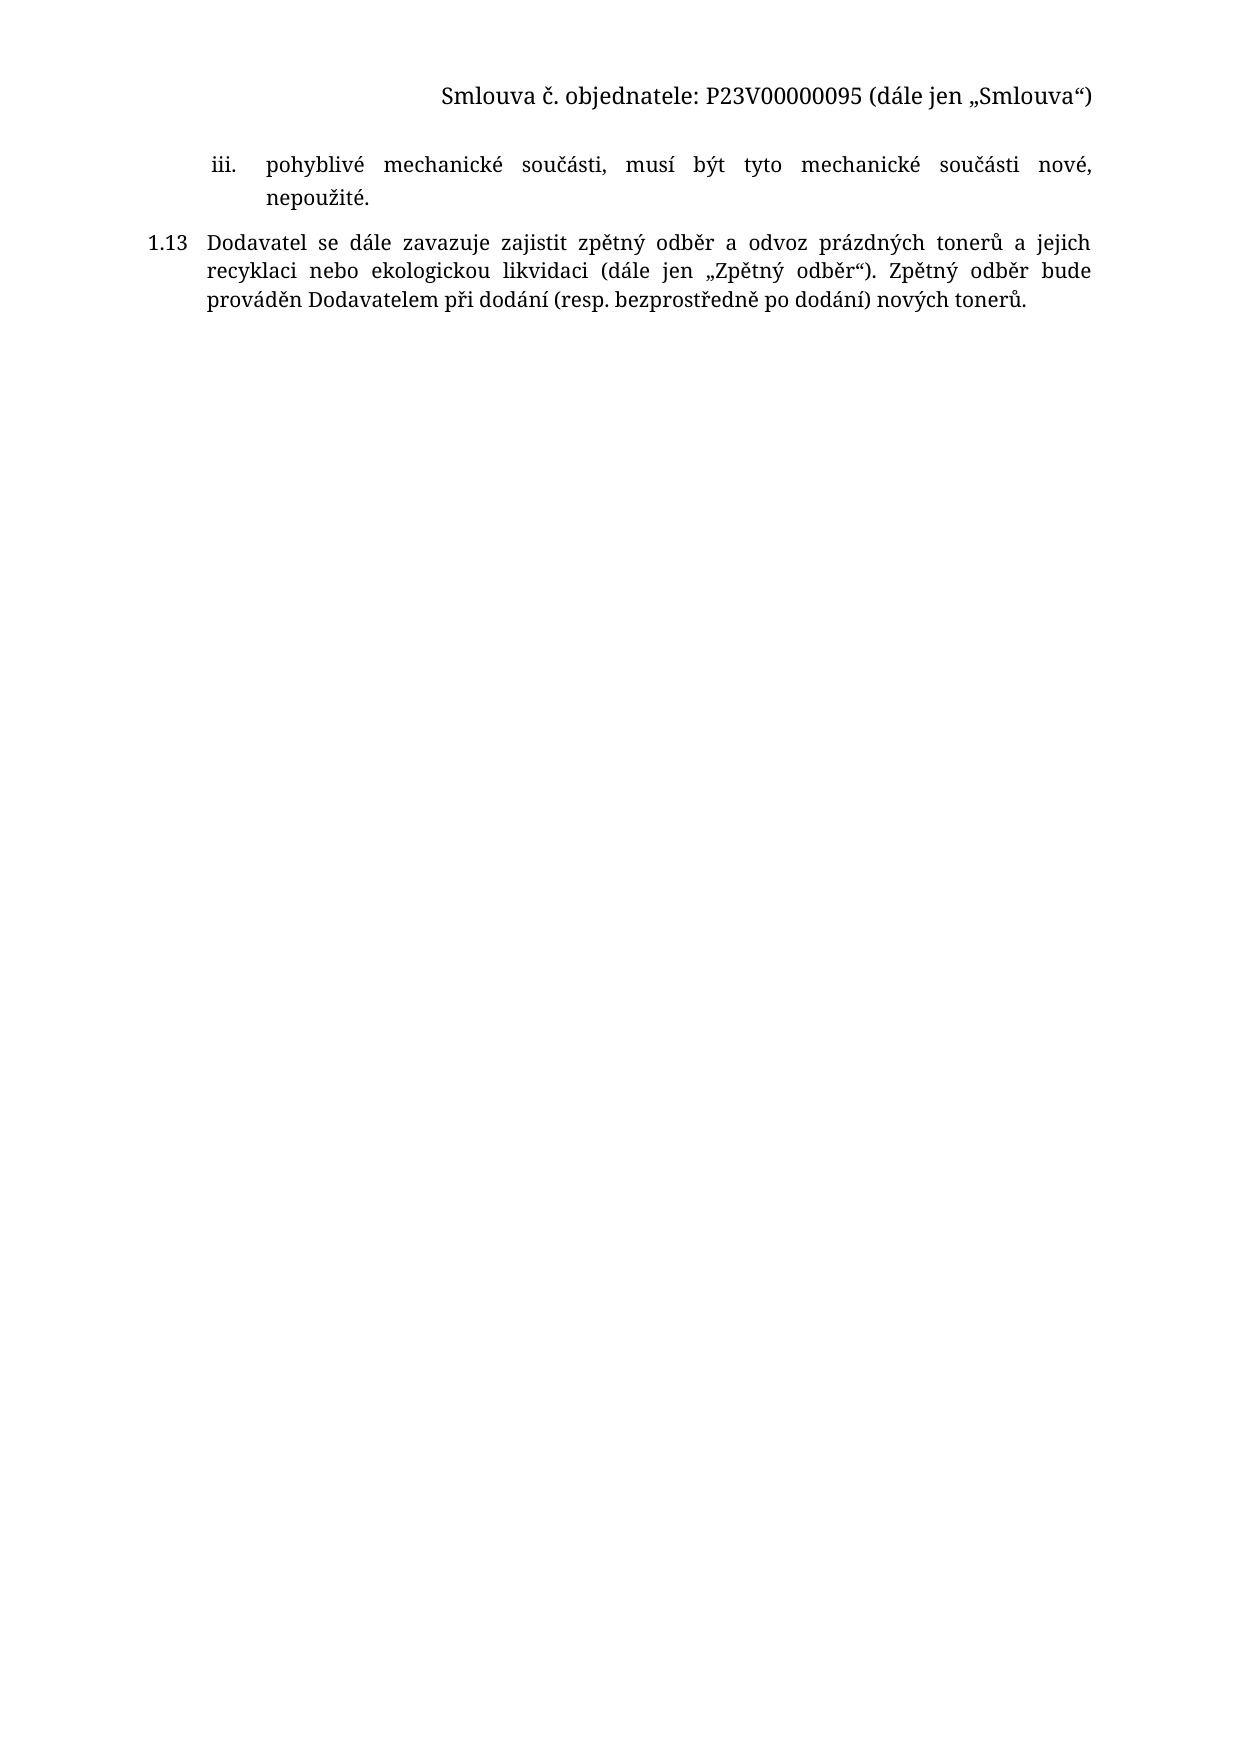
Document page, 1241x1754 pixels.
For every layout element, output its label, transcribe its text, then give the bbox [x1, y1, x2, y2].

list Dodavatel se dále zavazuje zajistit zpětný odběr a odvoz prázdných tonerů a jejich recyklaci nebo ekologickou likvidaci (dále jen „Zpětný odběr“). Zpětný odběr bude prováděn Dodavatelem při dodání (resp. bezprostředně po dodání) nových tonerů. [148, 228, 1093, 313]
list pohyblivé mechanické součásti, musí být tyto mechanické součásti nové, nepoužité. [236, 150, 1093, 211]
